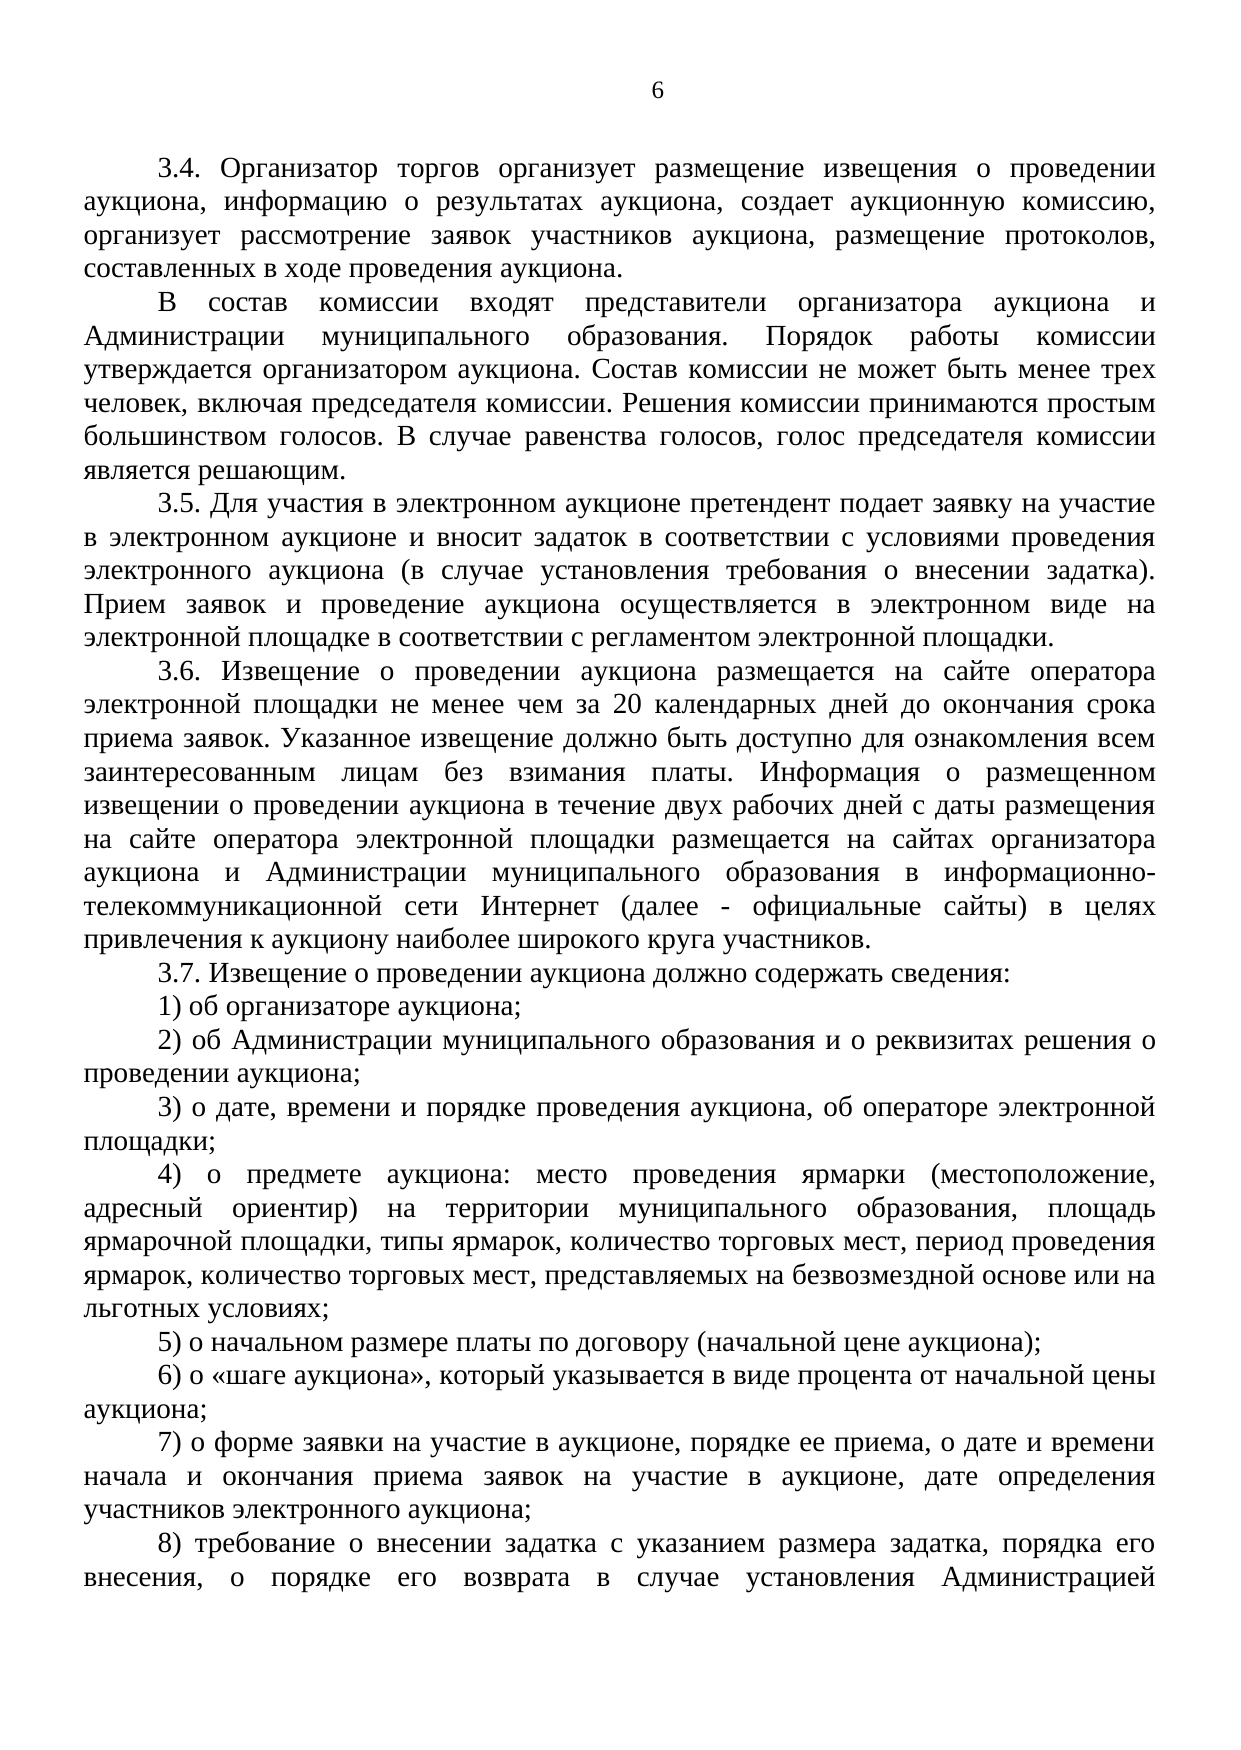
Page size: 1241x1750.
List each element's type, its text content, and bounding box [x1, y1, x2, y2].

text 3.6. Извещение о проведении аукциона размещается на сайте оператора электронной площадки не менее чем за 20 календарных дней до окончания срока приема заявок. Указанное извещение должно быть доступно для ознакомления всем заинтересованным лицам без взимания платы. Информация о размещенном извещении о проведении аукциона в течение двух рабочих дней с даты размещения на сайте оператора электронной площадки размещается на сайтах организатора аукциона и Администрации муниципального образования в информационно-телекоммуникационной сети Интернет (далее - официальные сайты) в целях привлечения к аукциону наиболее широкого круга участников. [83, 653, 1157, 955]
text 3.5. Для участия в электронном аукционе претендент подает заявку на участие в электронном аукционе и вносит задаток в соответствии с условиями проведения электронного аукциона (в случае установления требования о внесении задатка). Прием заявок и проведение аукциона осуществляется в электронном виде на электронной площадке в соответствии с регламентом электронной площадки. [83, 485, 1157, 653]
text 3) о дате, времени и порядке проведения аукциона, об операторе электронной площадки; [83, 1089, 1157, 1156]
text 4) о предмете аукциона: место проведения ярмарки (местоположение, адресный ориентир) на территории муниципального образования, площадь ярмарочной площадки, типы ярмарок, количество торговых мест, период проведения ярмарок, количество торговых мест, представляемых на безвозмездной основе или на льготных условиях; [83, 1156, 1157, 1324]
text 3.4. Организатор торгов организует размещение извещения о проведении аукциона, информацию о результатах аукциона, создает аукционную комиссию, организует рассмотрение заявок участников аукциона, размещение протоколов, составленных в ходе проведения аукциона. [83, 150, 1157, 284]
text 6) о «шаге аукциона», который указывается в виде процента от начальной цены аукциона; [83, 1357, 1157, 1424]
text В состав комиссии входят представители организатора аукциона и Администрации муниципального образования. Порядок работы комиссии утверждается организатором аукциона. Состав комиссии не может быть менее трех человек, включая председателя комиссии. Решения комиссии принимаются простым большинством голосов. В случае равенства голосов, голос председателя комиссии является решающим. [83, 284, 1157, 485]
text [83, 1525, 1157, 1592]
text 7) о форме заявки на участие в аукционе, порядке ее приема, о дате и времени начала и окончания приема заявок на участие в аукционе, дате определения участников электронного аукциона; [83, 1424, 1157, 1525]
text 3.7. Извещение о проведении аукциона должно содержать сведения: [83, 955, 1157, 988]
text 1) об организаторе аукциона; [83, 988, 1157, 1022]
text 2) об Администрации муниципального образования и о реквизитах решения о проведении аукциона; [83, 1022, 1157, 1089]
text 5) о начальном размере платы по договору (начальной цене аукциона); [83, 1324, 1157, 1357]
